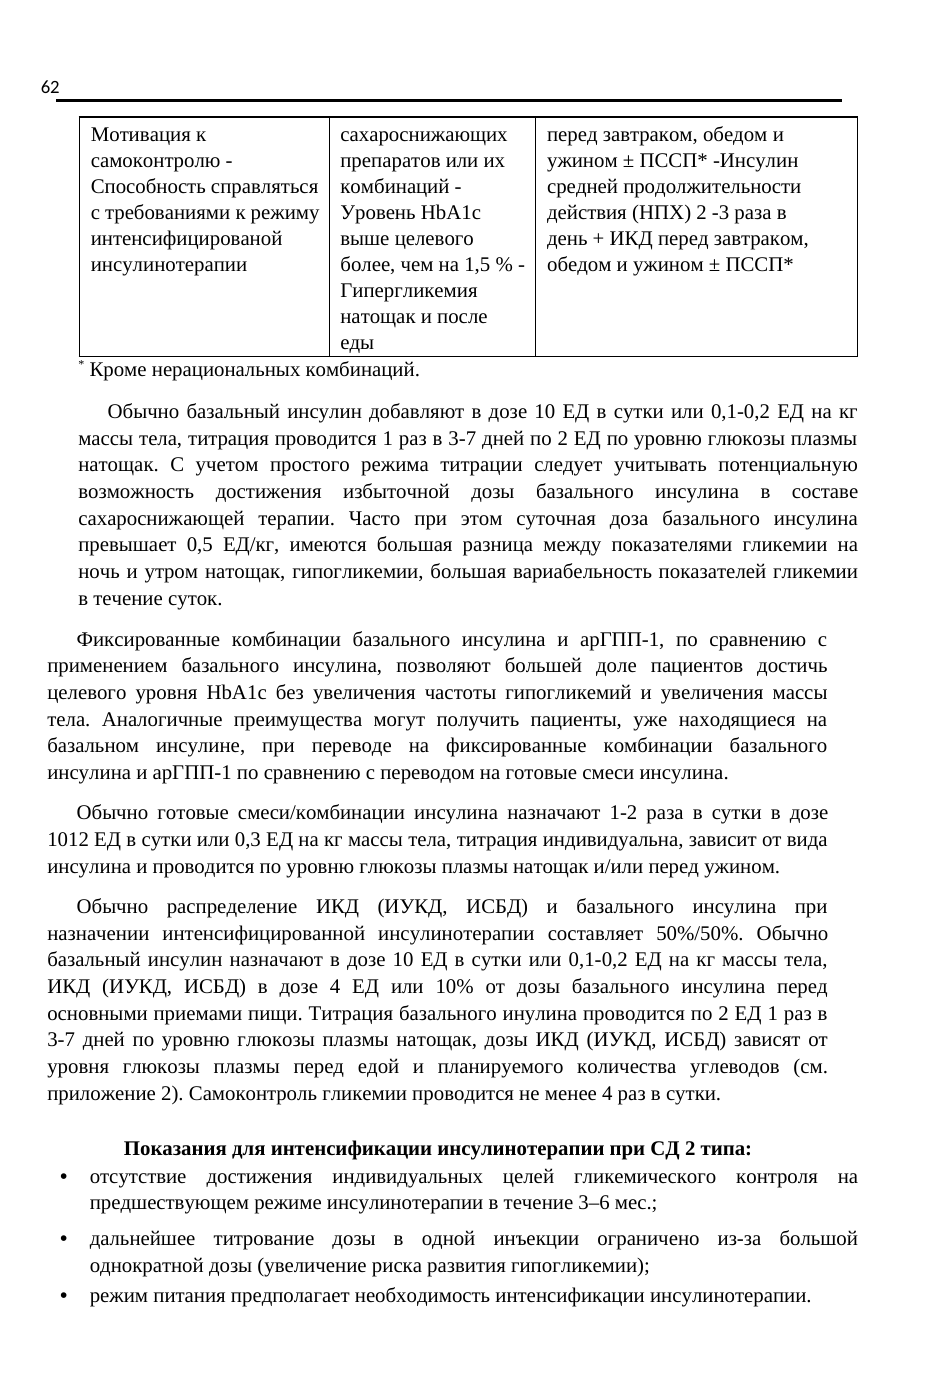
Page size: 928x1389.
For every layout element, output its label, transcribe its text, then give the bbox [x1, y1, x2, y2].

text Показания для интенсификации инсулинотерапии при СД 2 типа: [70, 1136, 806, 1160]
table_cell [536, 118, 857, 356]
text Обычно базальный инсулин добавляют в дозе 10 ЕД в сутки или 0,1-0,2 ЕД на кг массы тела, титрация проводится 1 раз в 3-7 дней по 2 ЕД по уровню глюкозы плазмы натощак. С учетом простого режима титрации следует учитывать потенциальную возможность достижения избыточной дозы базального инсулина в составе сахароснижающей терапии. Часто при этом суточная доза базального инсулина превышает 0,5 ЕД/кг, имеются большая разница между показателями гликемии на ночь и утром натощак, гипогликемии, большая вариабельность показателей гликемии в течение суток. [78, 399, 859, 609]
list режим питания предполагает необходимость интенсификации инсулинотерапии. [60, 1282, 859, 1307]
text * Кроме нерациональных комбинаций. [78, 357, 859, 381]
list отсутствие достижения индивидуальных целей гликемического контроля на предшествующем режиме инсулинотерапии в течение 3–6 мес.; [60, 1163, 859, 1214]
list дальнейшее титрование дозы в одной инъекции ограничено из-за большой однократной дозы (увеличение риска развития гипогликемии); [60, 1226, 859, 1277]
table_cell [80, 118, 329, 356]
text Обычно распределение ИКД (ИУКД, ИСБД) и базального инсулина при назначении интенсифицированной инсулинотерапии составляет 50%/50%. Обычно базальный инсулин назначают в дозе 10 ЕД в сутки или 0,1-0,2 ЕД на кг массы тела, ИКД (ИУКД, ИСБД) в дозе 4 ЕД или 10% от дозы базального инсулина перед основными приемами пищи. Титрация базального инулина проводится по 2 ЕД 1 раз в 3-7 дней по уровню глюкозы плазмы натощак, дозы ИКД (ИУКД, ИСБД) зависят от уровня глюкозы плазмы перед едой и планируемого количества углеводов (см. приложение 2). Самоконтроль гликемии проводится не менее 4 раз в сутки. [47, 894, 829, 1104]
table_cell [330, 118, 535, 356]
text Обычно готовые смеси/комбинации инсулина назначают 1-2 раза в сутки в дозе 1012 ЕД в сутки или 0,3 ЕД на кг массы тела, титрация индивидуальна, зависит от вида инсулина и проводится по уровню глюкозы плазмы натощак и/или перед ужином. [47, 800, 829, 878]
text Фиксированные комбинации базального инсулина и арГПП-1, по сравнению с применением базального инсулина, позволяют большей доле пациентов достичь целевого уровня HbA1с без увеличения частоты гипогликемий и увеличения массы тела. Аналогичные преимущества могут получить пациенты, уже находящиеся на базальном инсулине, при переводе на фиксированные комбинации базального инсулина и арГПП-1 по сравнению с переводом на готовые смеси инсулина. [47, 627, 828, 784]
